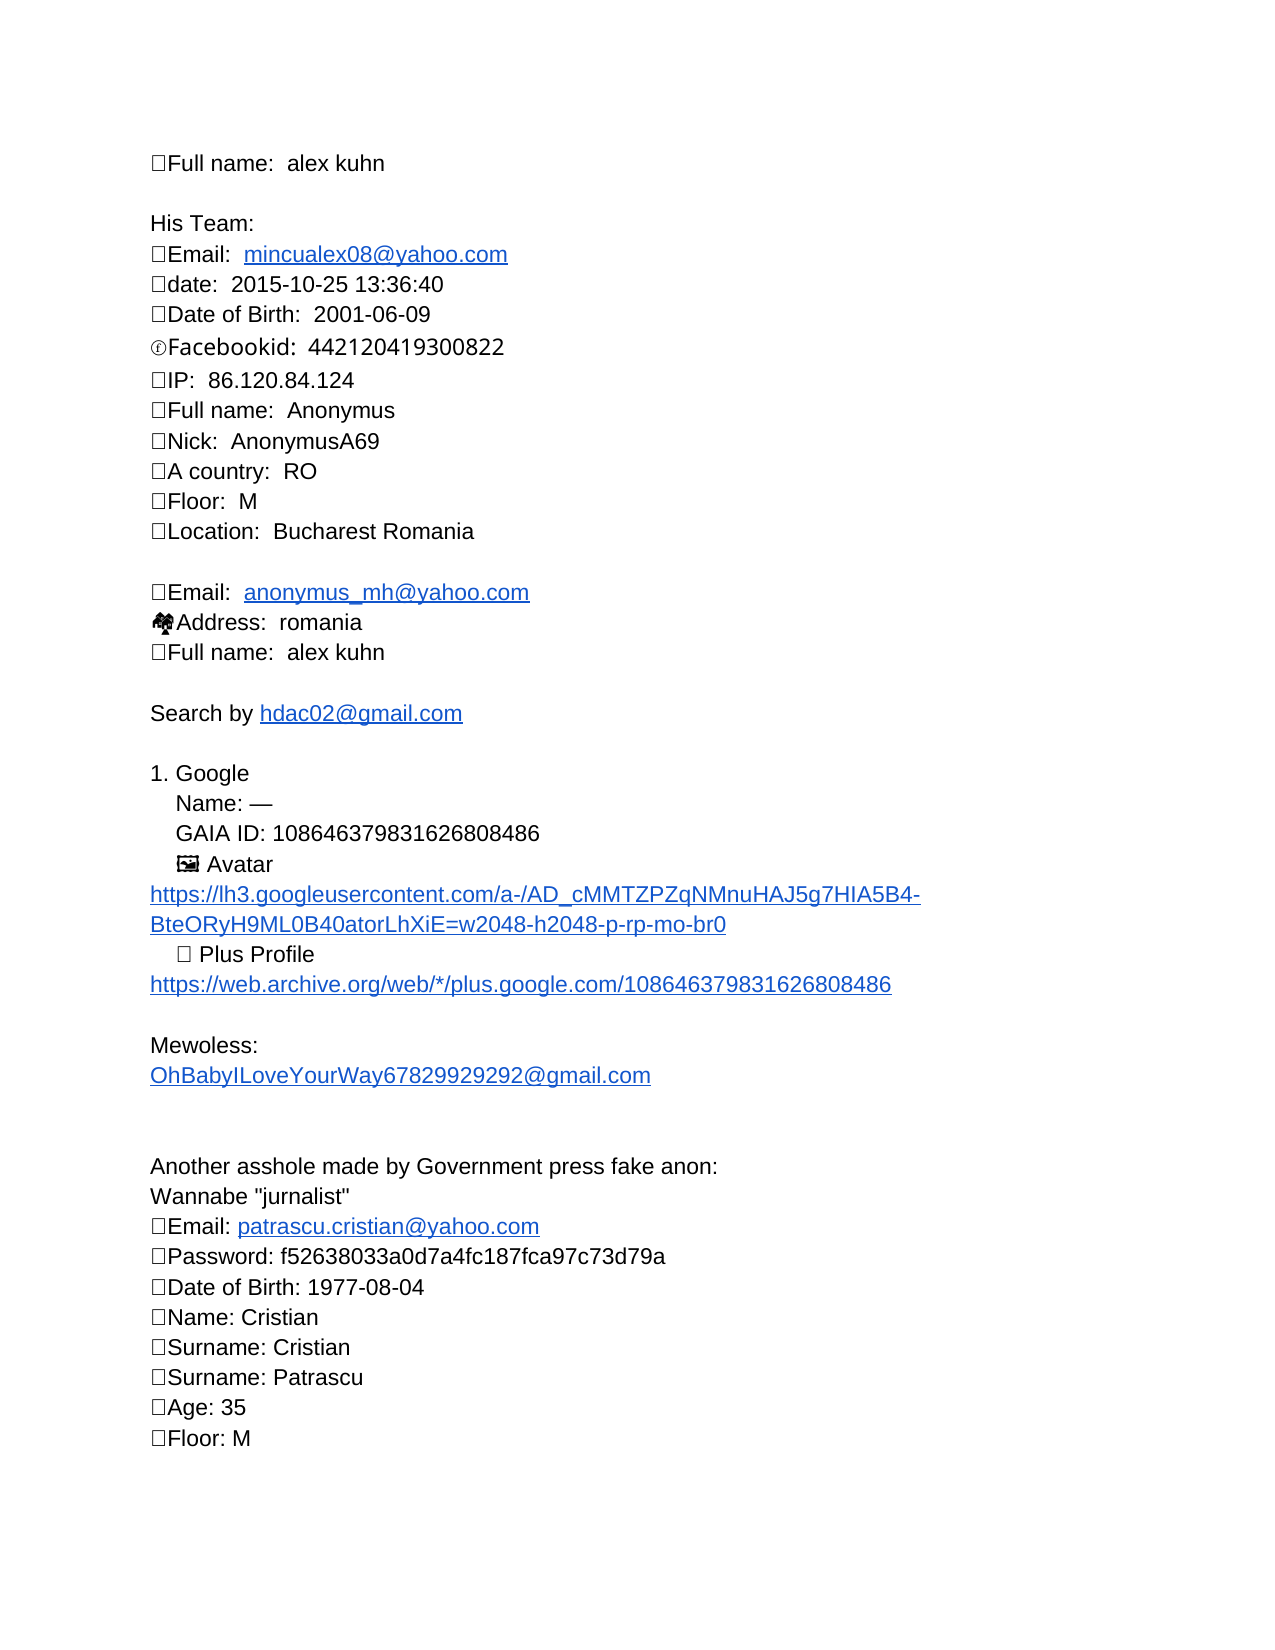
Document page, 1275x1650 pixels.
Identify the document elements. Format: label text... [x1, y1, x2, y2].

text 🧭Location: Bucharest Romania [150, 518, 1125, 544]
text 🗾A country: RO [150, 458, 1125, 484]
text 🏘️Address: romania [150, 609, 1125, 635]
text 👤Name: Cristian [150, 1304, 1125, 1330]
text 🎯IP: 86.120.84.124 [150, 367, 1125, 393]
text 👤Surname: Patrascu [150, 1364, 1125, 1390]
text 🚻Floor: M [150, 488, 1125, 514]
text 👤Nick: AnonymusA69 [150, 428, 1125, 454]
text 🖼 Avatar [150, 851, 1125, 877]
text 👤 Plus Profile [150, 941, 1125, 967]
text OhBabyILoveYourWay67829929292@gmail.com [150, 1062, 1125, 1088]
text Wannabe "jurnalist" [150, 1183, 1125, 1209]
text 🔑Password: f52638033a0d7a4fc187fca97c73d79a [150, 1243, 1125, 1269]
text 👤Full name: alex kuhn [150, 639, 1125, 665]
text Mewoless: [150, 1032, 1125, 1058]
text ⓕFacebookid: 442120419300822 [150, 331, 1125, 362]
text GAIA ID: 108646379831626808486 [150, 820, 1125, 847]
text https://lh3.googleusercontent.com/a-/AD_cMMTZPZqNMnuHAJ5g7HIA5B4-BteORyH9ML0B40atorLhXiE=w2048-h2048-p-rp-mo-br0 [150, 881, 1125, 937]
text His Team: [150, 210, 1125, 237]
text 📩Email: anonymus_mh@yahoo.com [150, 579, 1125, 605]
text Name: — [150, 790, 1125, 816]
text Another asshole made by Government press fake anon: [150, 1153, 1125, 1179]
text 👤Surname: Cristian [150, 1334, 1125, 1360]
text 1. Google [150, 760, 1125, 786]
text https://web.archive.org/web/*/plus.google.com/108646379831626808486 [150, 971, 1125, 998]
text 🎂Date of Birth: 2001-06-09 [150, 301, 1125, 327]
text 📆date: 2015-10-25 13:36:40 [150, 271, 1125, 297]
text 👤Full name: Anonymus [150, 397, 1125, 424]
text 👤Full name: alex kuhn [150, 150, 1125, 176]
text 🚻Floor: M [150, 1424, 1125, 1451]
text 👴Age: 35 [150, 1394, 1125, 1421]
text 📩Email: patrascu.cristian@yahoo.com [150, 1213, 1125, 1239]
text Search by hdac02@gmail.com [150, 699, 1125, 726]
text 📩Email: mincualex08@yahoo.com [150, 241, 1125, 267]
text 🎂Date of Birth: 1977-08-04 [150, 1273, 1125, 1300]
